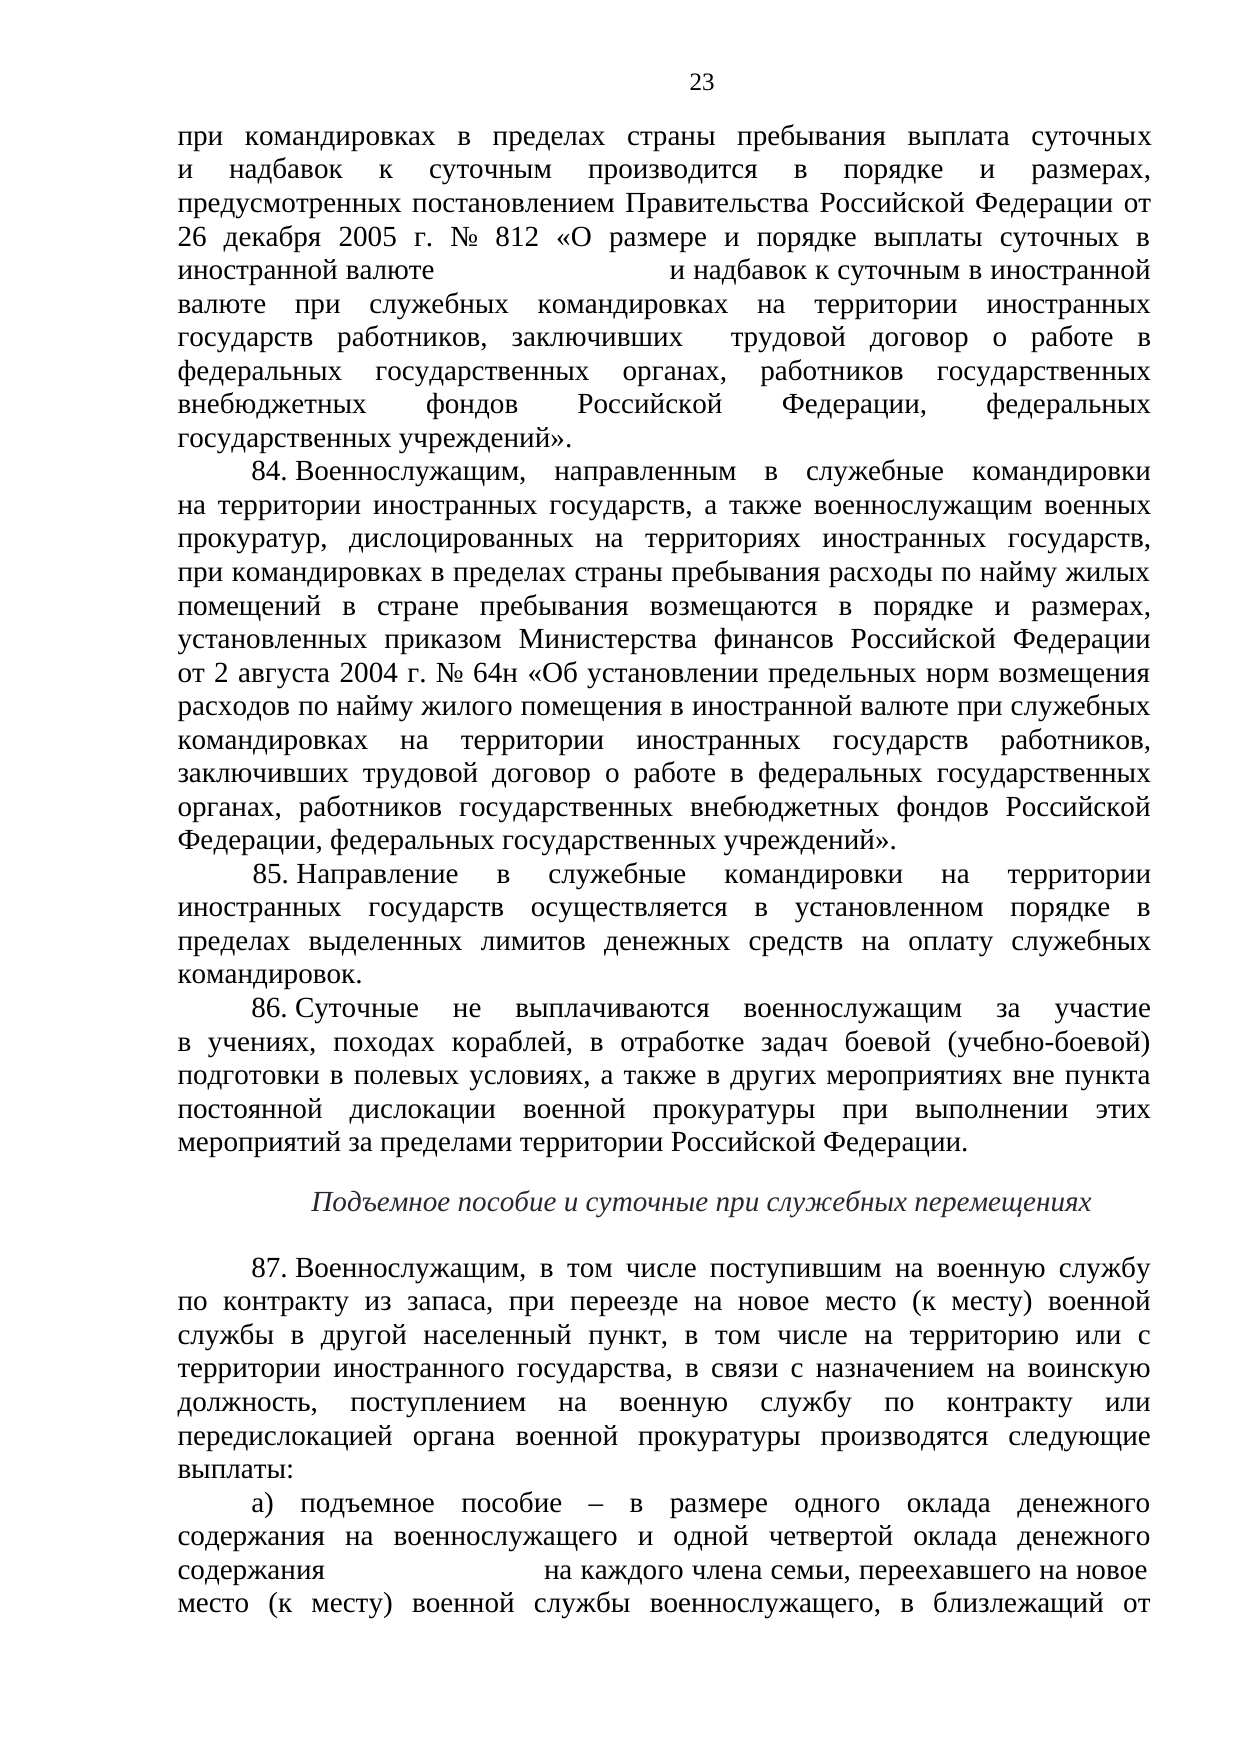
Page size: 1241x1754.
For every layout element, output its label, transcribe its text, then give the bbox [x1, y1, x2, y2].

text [177, 1485, 1152, 1619]
text 84. Военнослужащим, направленным в служебные командировки на территории иностранных государств, а также военнослужащим военных прокуратур, дислоцированных на территориях иностранных государств, при командировках в пределах страны пребывания расходы по найму жилых помещений в стране пребывания возмещаются в порядке и размерах, установленных приказом Министерства финансов Российской Федерации от 2 августа 2004 г. № 64н «Об установлении предельных норм возмещения расходов по найму жилого помещения в иностранной валюте при служебных командировках на территории иностранных государств работников, заключивших трудовой договор о работе в федеральных государственных органах, работников государственных внебюджетных фондов Российской Федерации, федеральных государственных учреждений». [177, 453, 1152, 856]
text 87. Военнослужащим, в том числе поступившим на военную службу по контракту из запаса, при переезде на новое место (к месту) военной службы в другой населенный пункт, в том числе на территорию или с территории иностранного государства, в связи с назначением на воинскую должность, поступлением на военную службу по контракту или передислокацией органа военной прокуратуры производятся следующие выплаты: [177, 1250, 1152, 1485]
text 85. Направление в служебные командировки на территории иностранных государств осуществляется в установленном порядке в пределах выделенных лимитов денежных средств на оплату служебных командировок. [177, 856, 1152, 990]
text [177, 118, 1152, 453]
text 86. Суточные не выплачиваются военнослужащим за участие в учениях, походах кораблей, в отработке задач боевой (учебно-боевой) подготовки в полевых условиях, а также в других мероприятиях вне пункта постоянной дислокации военной прокуратуры при выполнении этих мероприятий за пределами территории Российской Федерации. [177, 990, 1152, 1158]
subtitle Подъемное пособие и суточные при служебных перемещениях [177, 1191, 1152, 1216]
